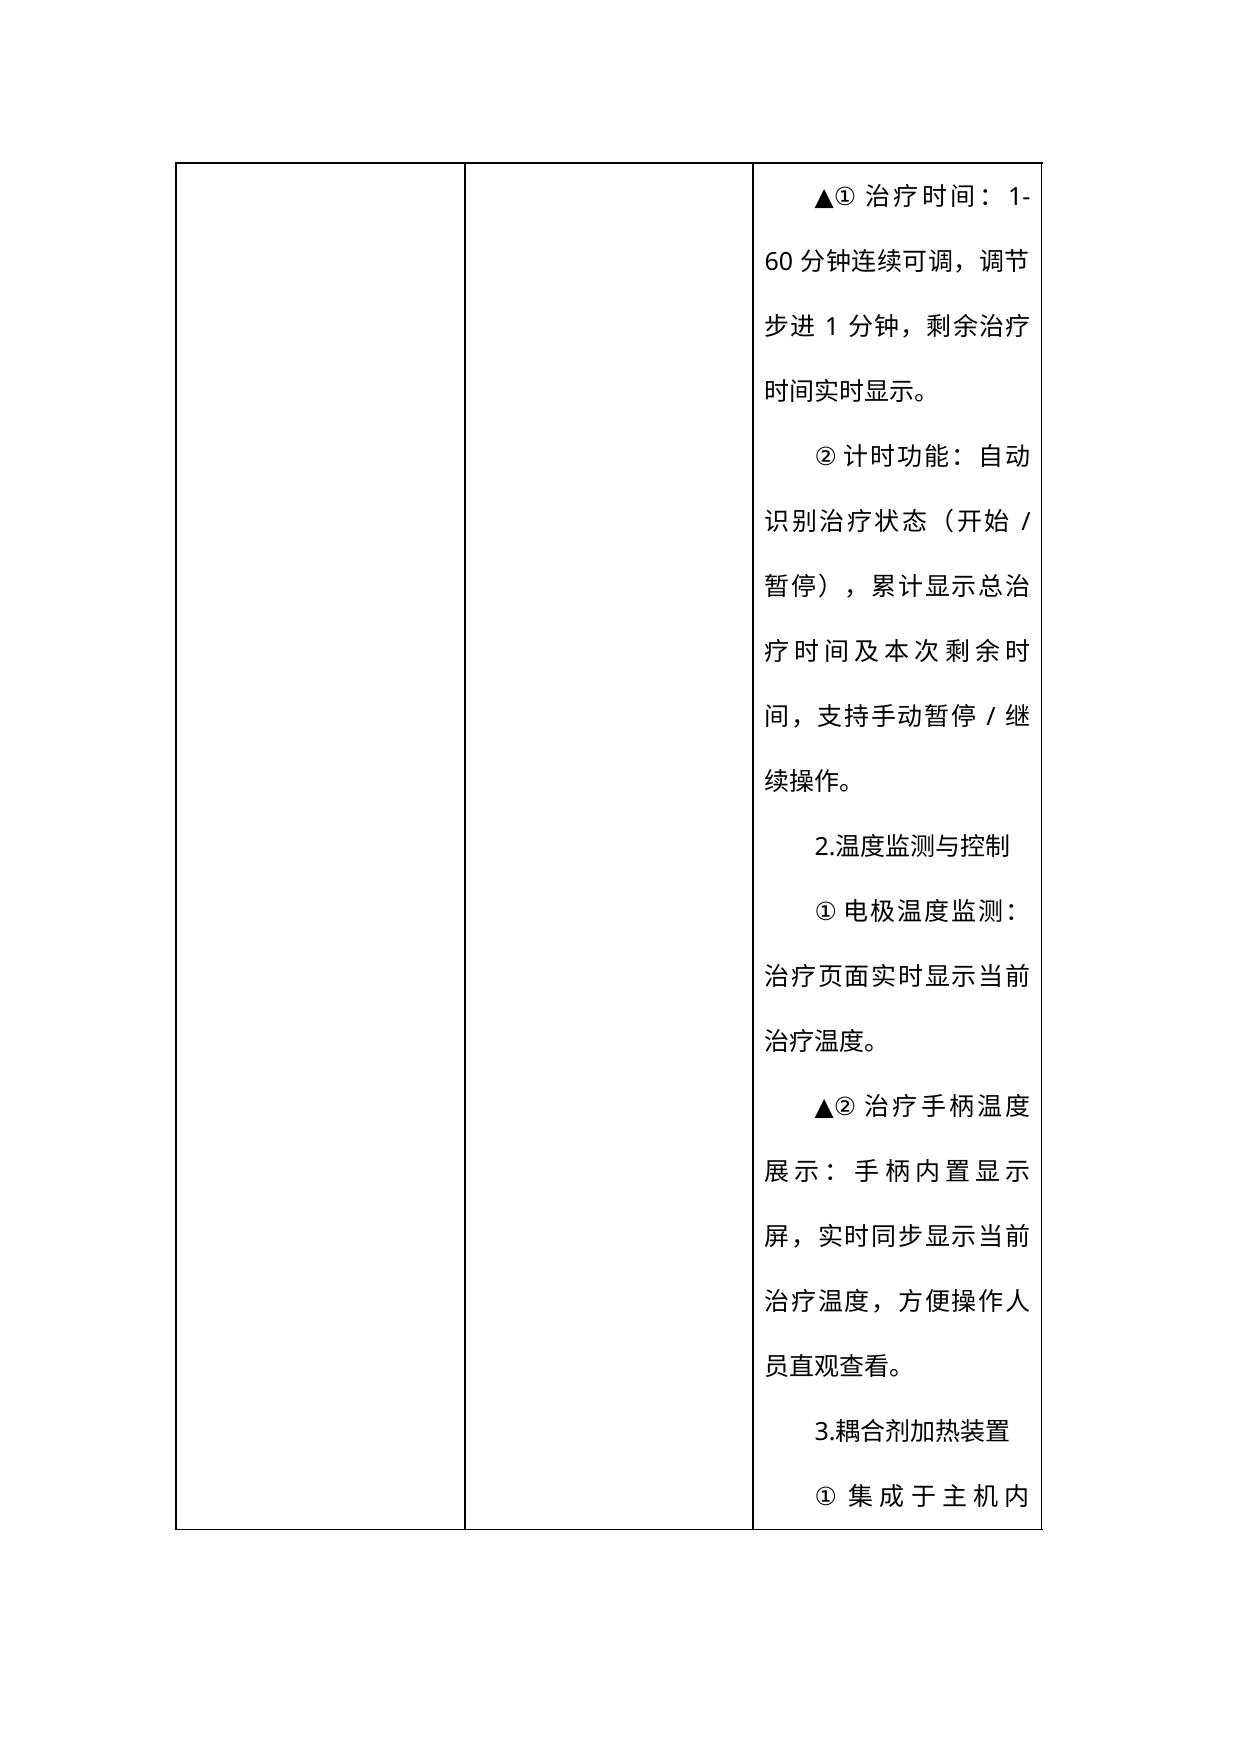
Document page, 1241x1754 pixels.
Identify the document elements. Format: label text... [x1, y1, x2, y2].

table_cell 1 [177, 164, 464, 1528]
table_cell [466, 164, 752, 1528]
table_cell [754, 164, 1041, 1528]
